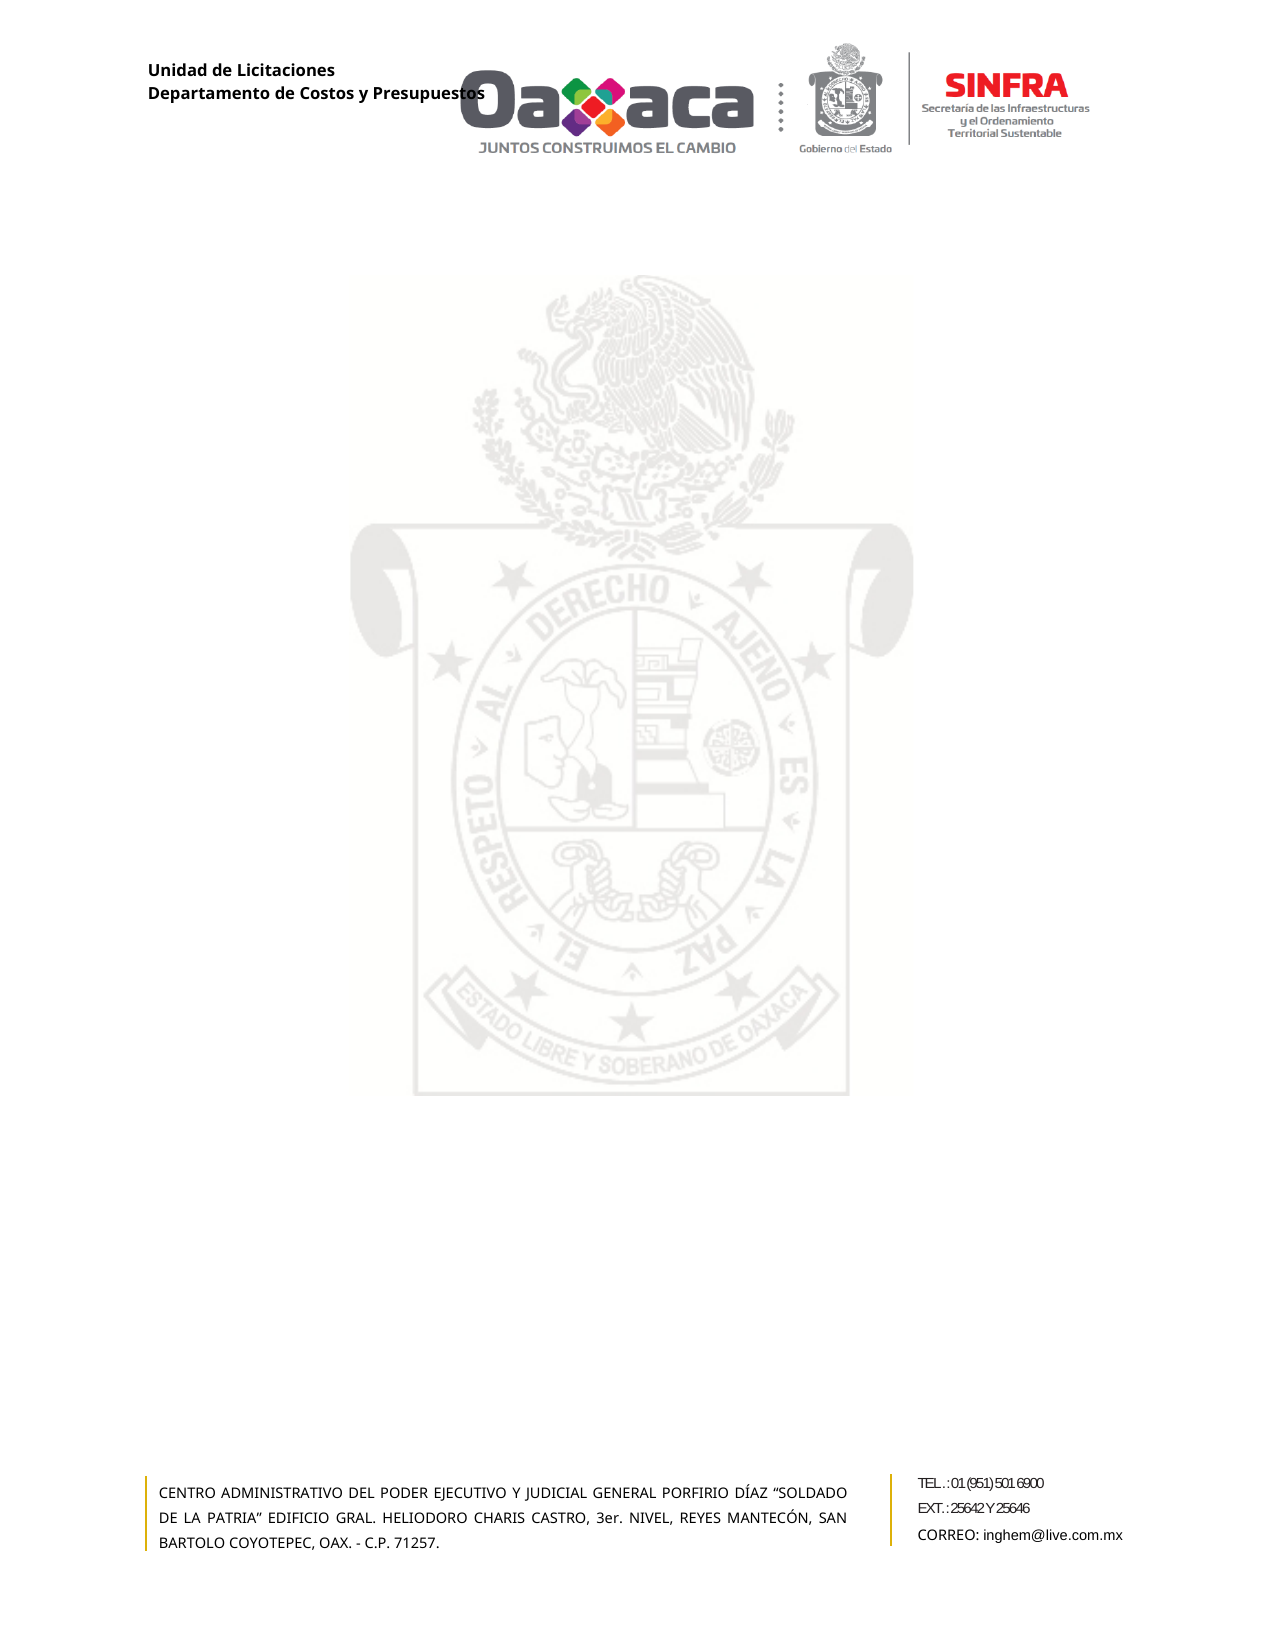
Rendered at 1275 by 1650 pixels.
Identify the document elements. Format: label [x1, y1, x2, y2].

picture [349, 275, 914, 1096]
picture [420, 34, 1122, 163]
